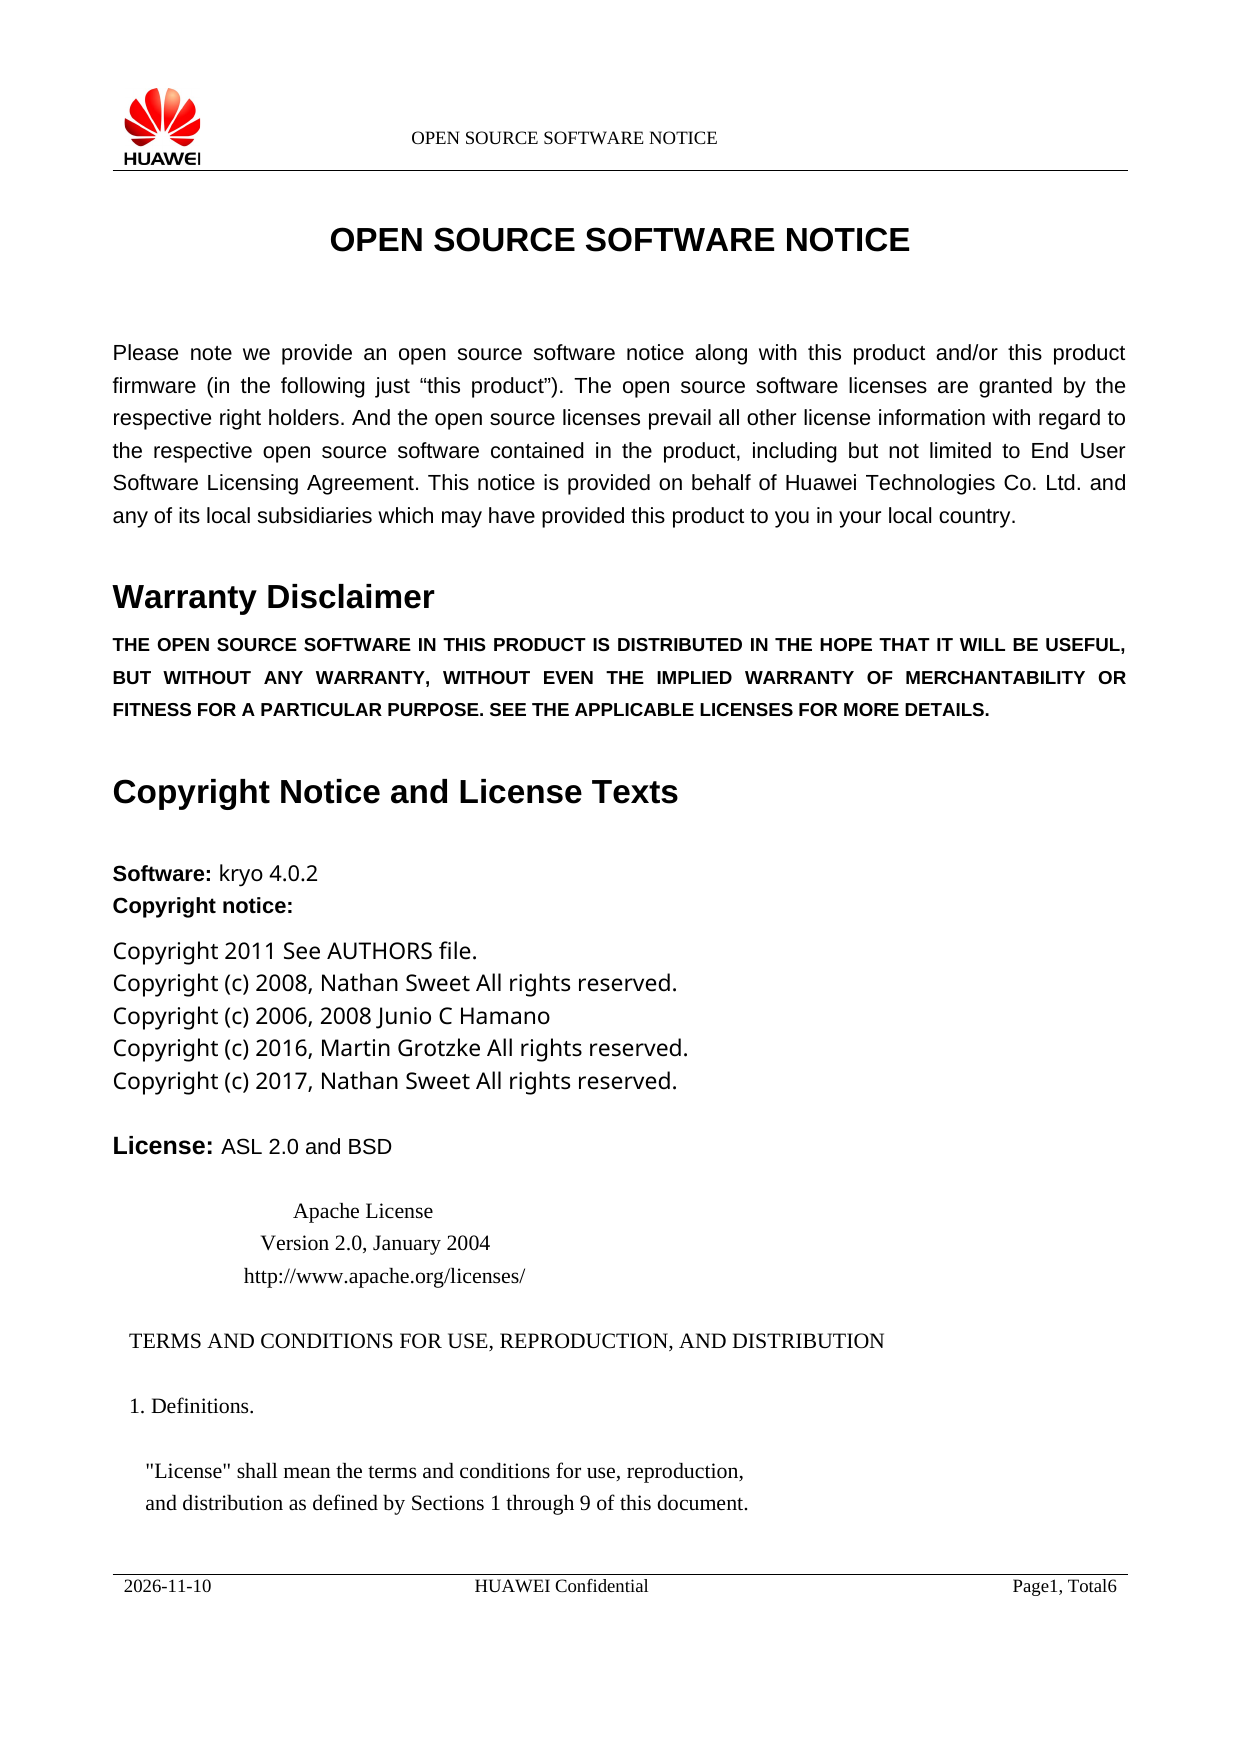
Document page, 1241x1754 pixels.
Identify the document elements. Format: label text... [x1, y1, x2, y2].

text The open source software in this product is distributed in the hope that it will be useful, but WITHOUT ANY WARRANTY, without even the implied warranty of MERCHANTABILITY or FITNESS FOR A PARTICULAR PURPOSE. See the applicable licenses for more details. [112, 629, 1128, 726]
text OPEN SOURCE SOFTWARE NOTICE [112, 206, 1128, 271]
text Copyright 2011 See AUTHORS file. Copyright (c) 2008, Nathan Sweet All rights reserved. Copyright (c) 2006, 2008 Junio C Hamano Copyright (c) 2016, Martin Grotzke All rights reserved. Copyright (c) 2017, Nathan Sweet All rights reserved. [112, 934, 1128, 1129]
text License: ASL 2.0 and BSD [112, 1129, 1128, 1161]
text Copyright Notice and License Texts [112, 759, 1128, 824]
text Warranty Disclaimer [112, 564, 1128, 629]
text Copyright notice: [112, 889, 1128, 921]
text Please note we provide an open source software notice along with this product and/or this product firmware (in the following just “this product”). The open source software licenses are granted by the respective right holders. And the open source licenses prevail all other license information with regard to the respective open source software contained in the product, including but not limited to End User Software Licensing Agreement. This notice is provided on behalf of Huawei Technologies Co. Ltd. and any of its local subsidiaries which may have provided this product to you in your local country. [112, 336, 1128, 531]
title Software: kryo 4.0.2 [112, 856, 1128, 889]
picture [124, 88, 201, 165]
